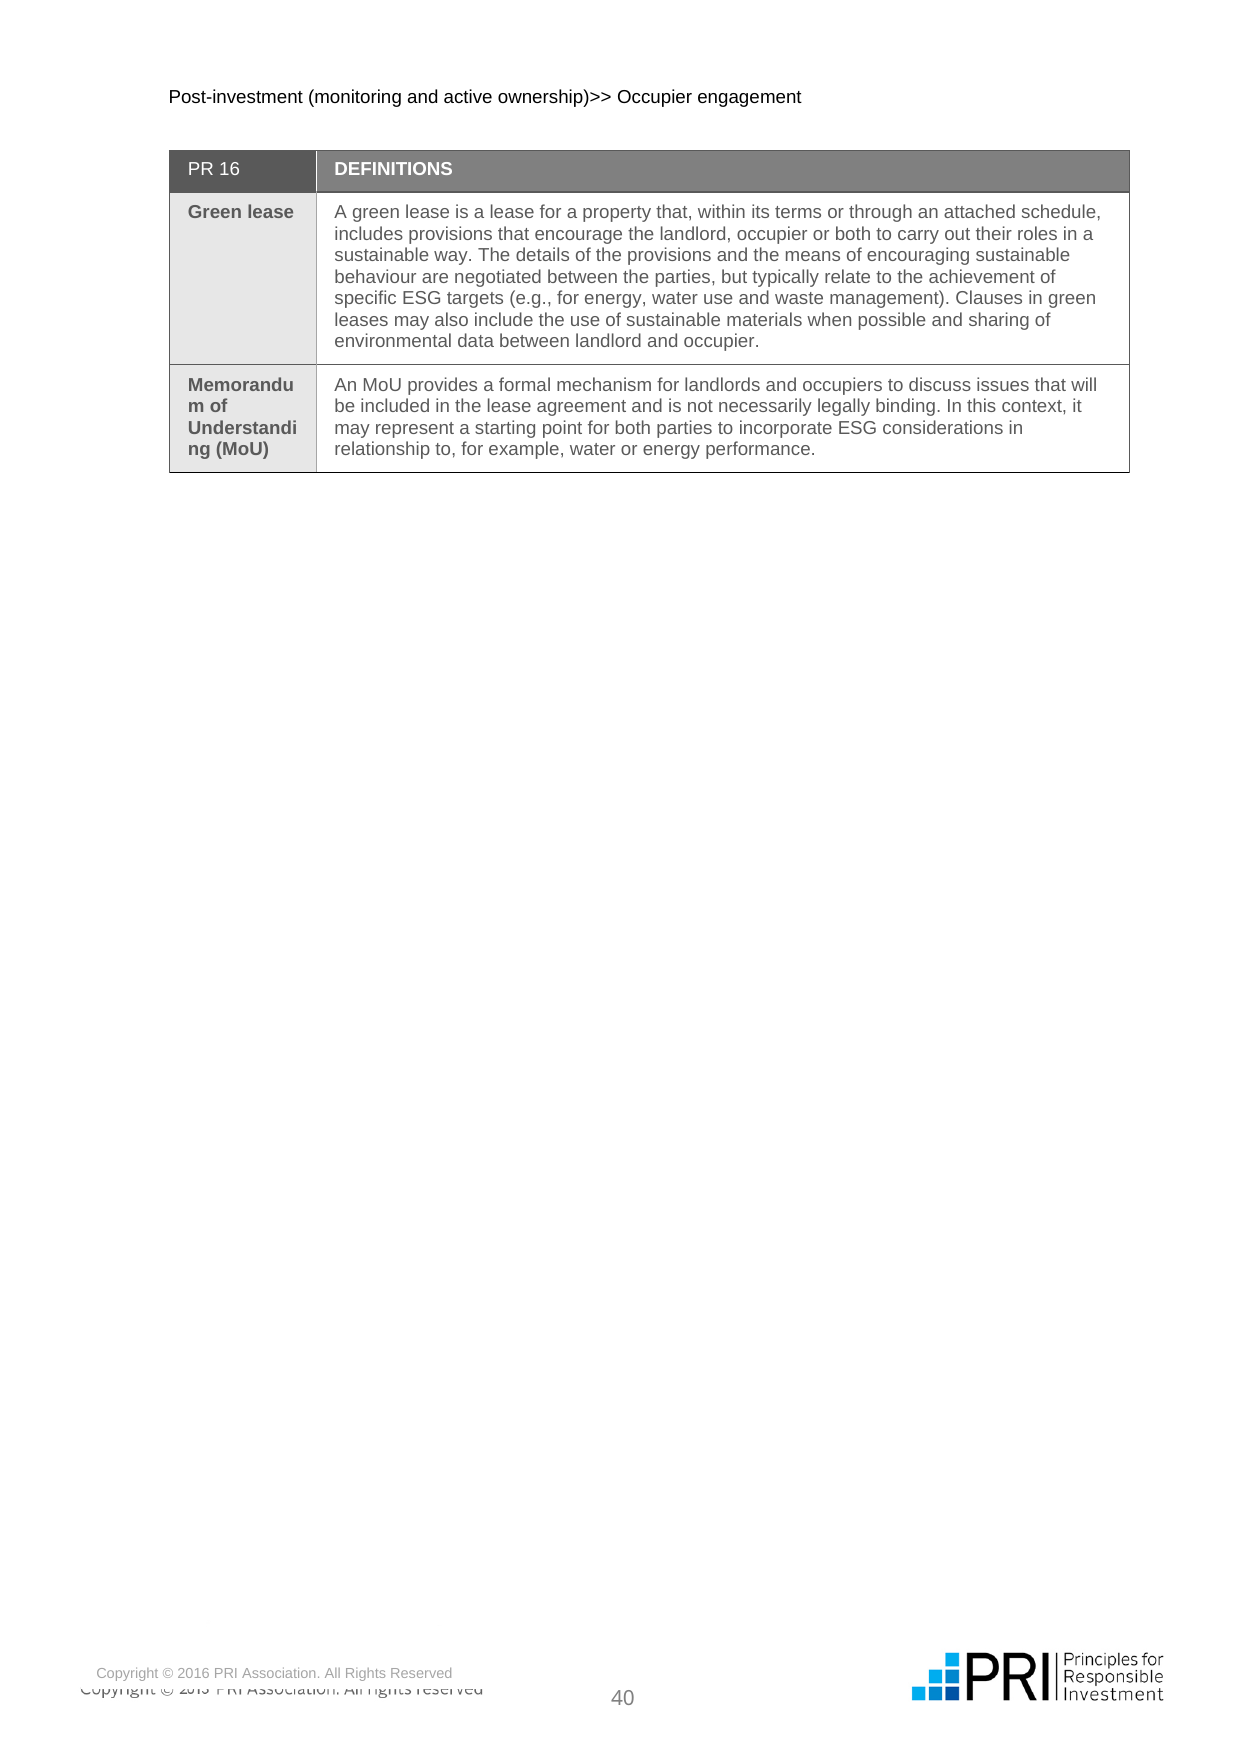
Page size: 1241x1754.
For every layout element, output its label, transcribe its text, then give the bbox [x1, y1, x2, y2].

picture [0, 1557, 1241, 1751]
table_header PR 16 [170, 151, 316, 191]
table_cell A green lease is a lease for a property that, within its terms or through an attached schedule, includes provisions that encourage the landlord, occupier or both to carry out their roles in a sustainable way. The details of the provisions and the means of encouraging sustainable behaviour are negotiated between the parties, but typically relate to the achievement of specific ESG targets (e.g., for energy, water use and waste management). Clauses in green leases may also include the use of sustainable materials when possible and sharing of environmental data between landlord and occupier. [317, 193, 1129, 364]
table_cell An MoU provides a formal mechanism for landlords and occupiers to discuss issues that will be included in the lease agreement and is not necessarily legally binding. In this context, it may represent a starting point for both parties to incorporate ESG considerations in relationship to, for example, water or energy performance. [317, 365, 1129, 472]
table_header DEFINITIONS [317, 151, 1129, 191]
table_cell Memorandum of Understanding (MoU) [170, 365, 316, 472]
table_cell Green lease [170, 193, 316, 364]
